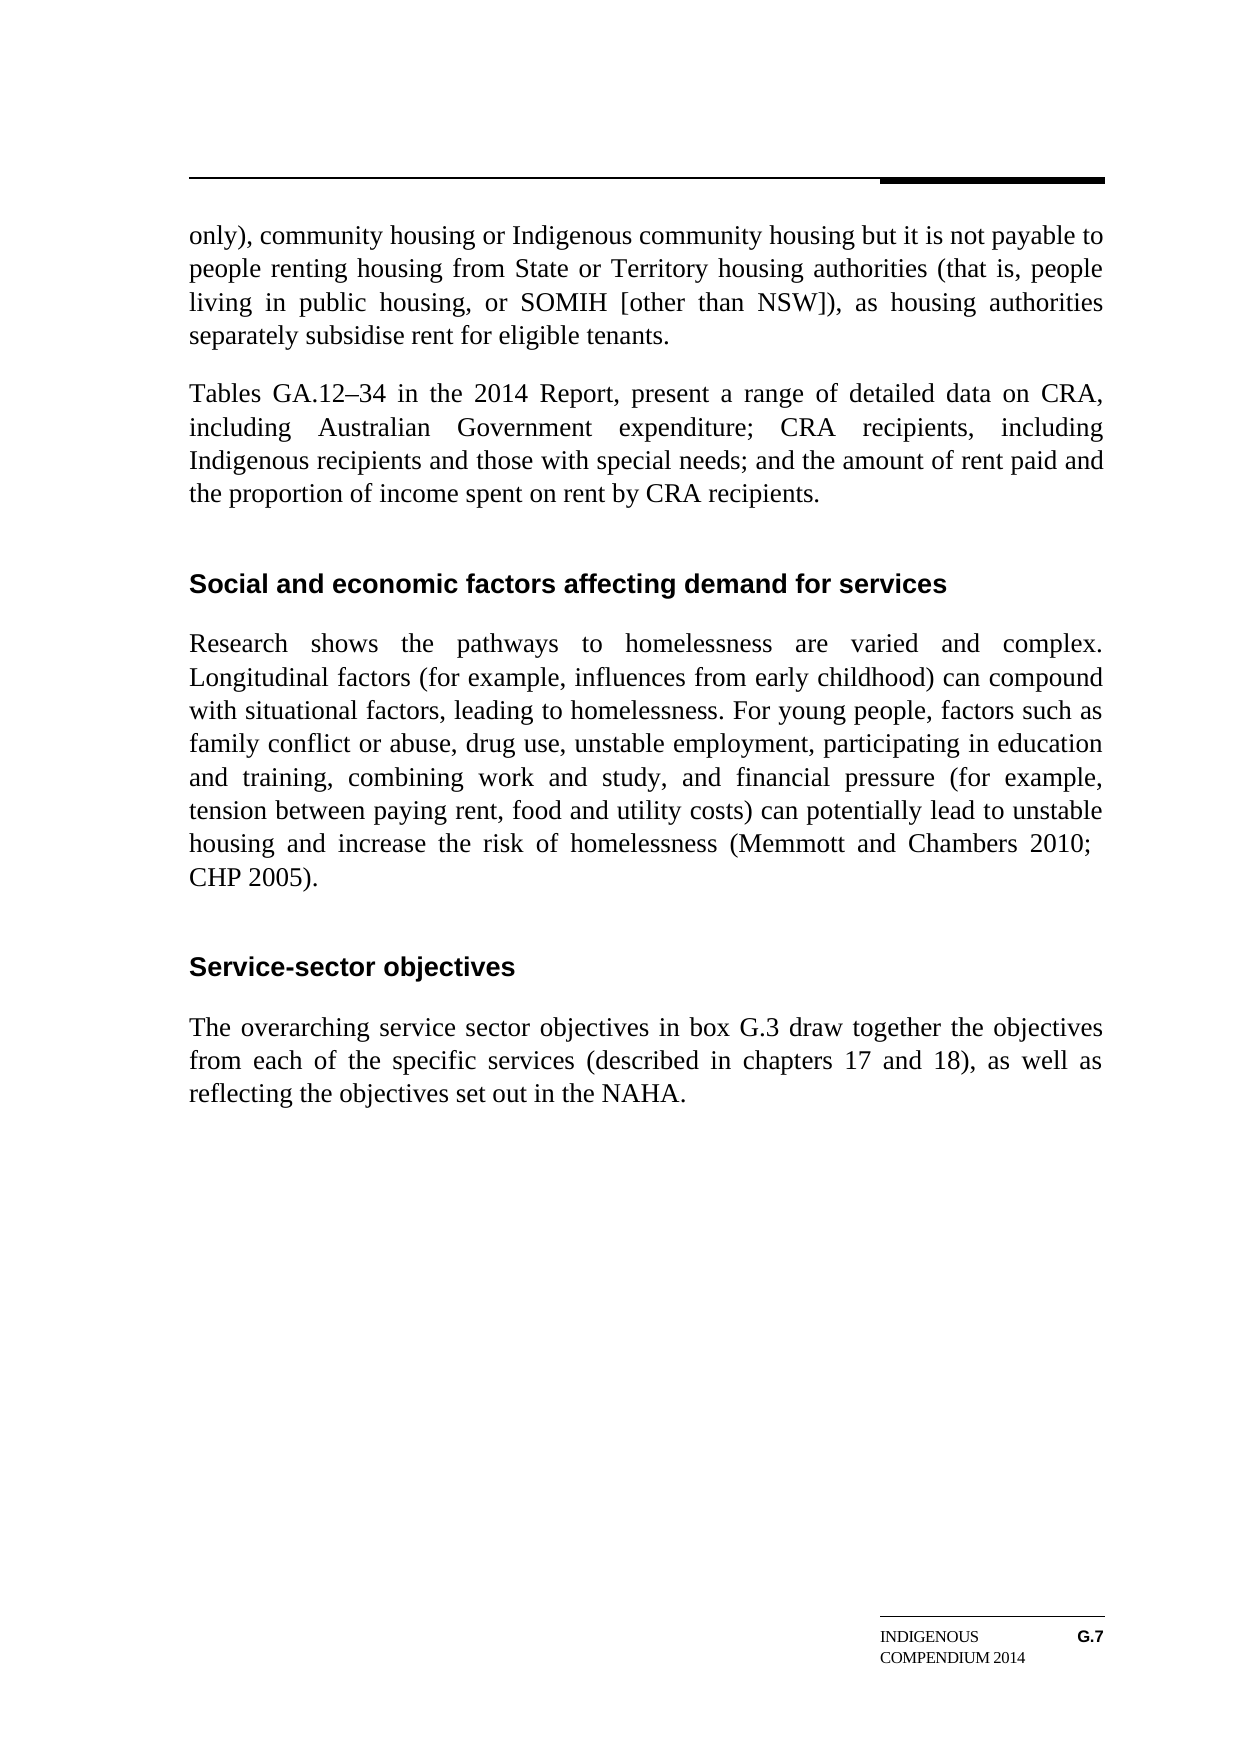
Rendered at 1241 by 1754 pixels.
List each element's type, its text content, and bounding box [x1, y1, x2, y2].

subtitle Service-sector objectives [189, 950, 1104, 983]
text Research shows the pathways to homelessness are varied and complex. Longitudinal factors (for example, influences from early childhood) can compound with situational factors, leading to homelessness. For young people, factors such as family conflict or abuse, drug use, unstable employment, participating in education and training, combining work and study, and financial pressure (for example, tension between paying rent, food and utility costs) can potentially lead to unstable housing and increase the risk of homelessness (Memmott and Chambers 2010; CHP 2005). [189, 625, 1104, 892]
subtitle Social and economic factors affecting demand for services [189, 567, 1104, 600]
text The overarching service sector objectives in box G.3 draw together the objectives from each of the specific services (described in chapters 17 and 18), as well as reflecting the objectives set out in the NAHA. [189, 1008, 1104, 1108]
text Tables GA.12–34 in the 2014 Report, present a range of detailed data on CRA, including Australian Government expenditure; CRA recipients, including Indigenous recipients and those with special needs; and the amount of rent paid and the proportion of income spent on rent by CRA recipients. [189, 375, 1104, 508]
